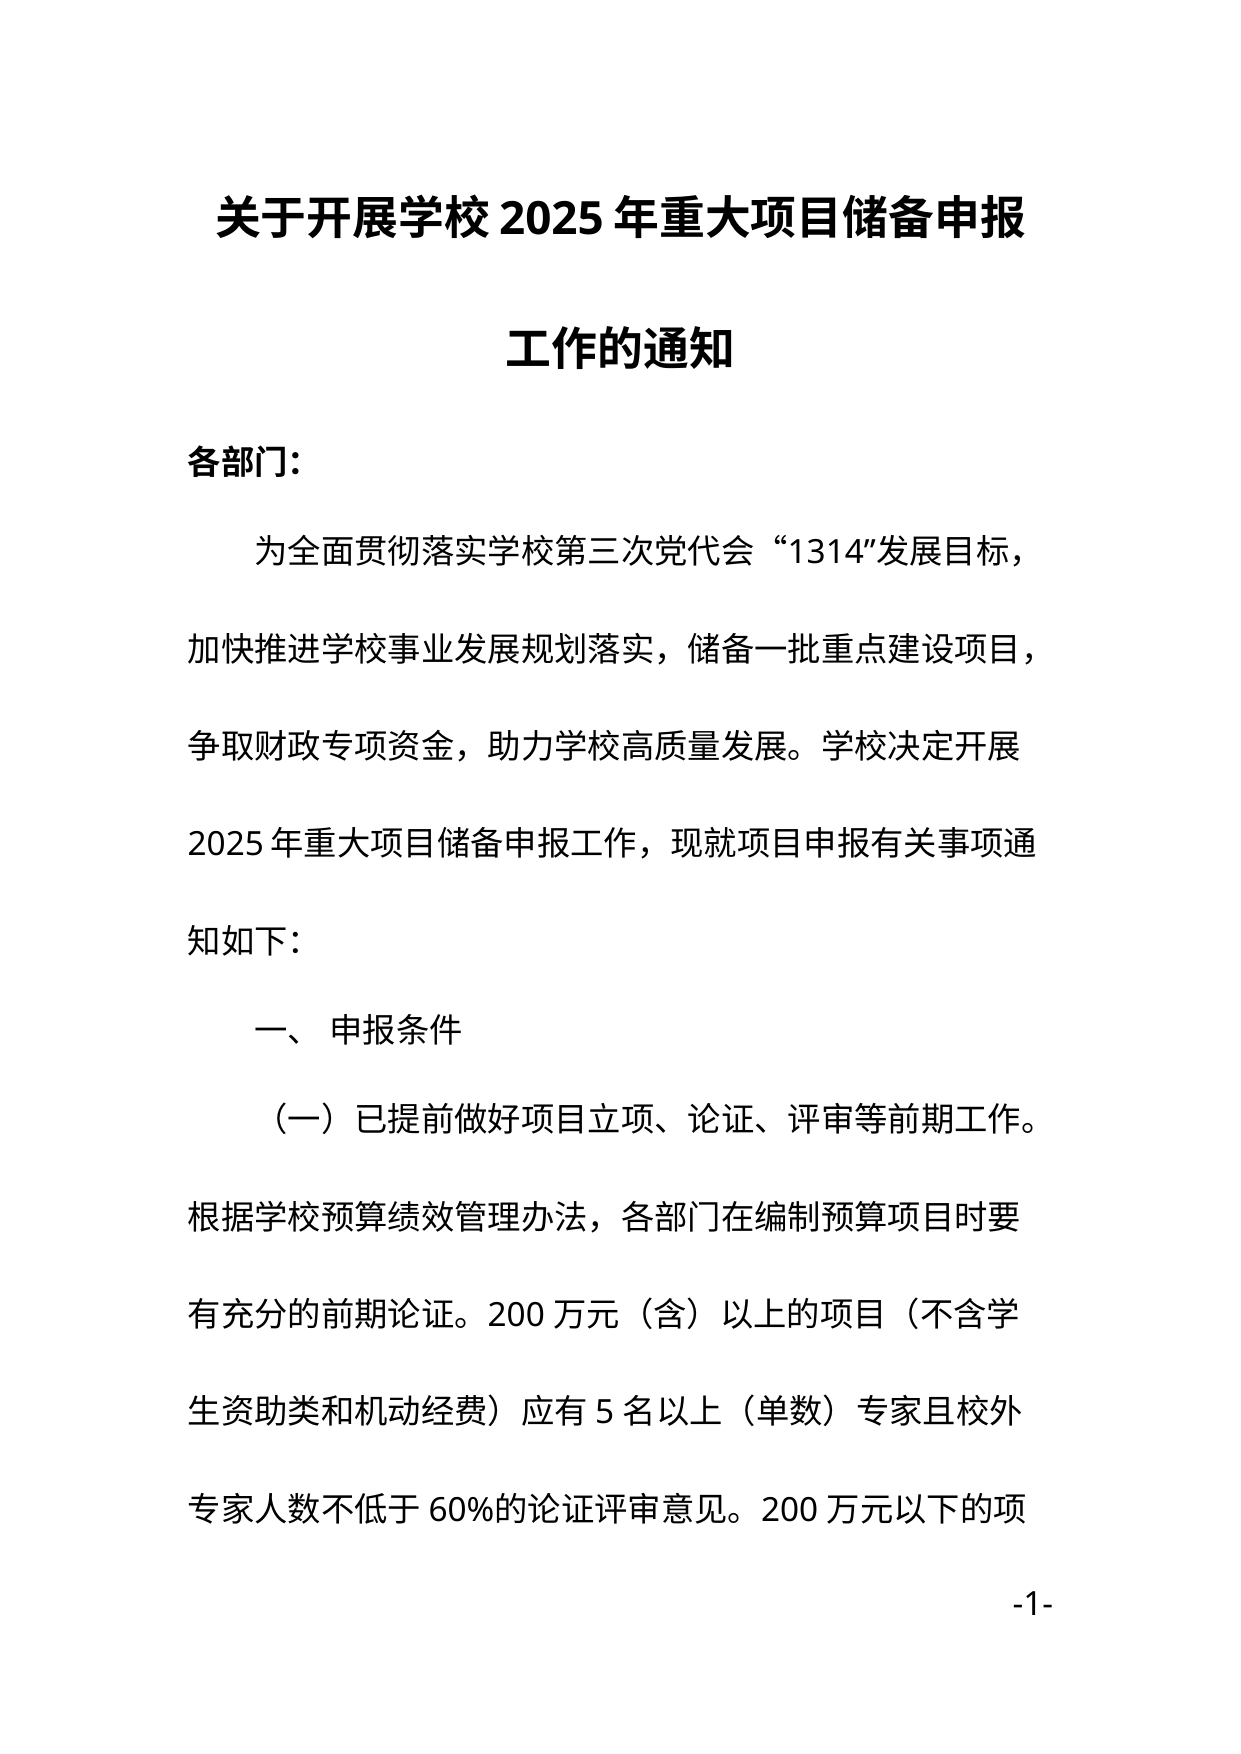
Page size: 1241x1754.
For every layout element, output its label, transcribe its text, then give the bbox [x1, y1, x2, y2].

list 申报条件 [254, 996, 1053, 1061]
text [187, 1084, 1053, 1539]
text 各部门： [187, 427, 1053, 492]
text 为全面贯彻落实学校第三次党代会“1314”发展目标，加快推进学校事业发展规划落实，储备一批重点建设项目，争取财政专项资金，助力学校高质量发展。学校决定开展2025年重大项目储备申报工作，现就项目申报有关事项通知如下： [187, 516, 1053, 971]
text 关于开展学校2025年重大项目储备申报 [187, 166, 1053, 263]
text 工作的通知 [187, 297, 1053, 394]
